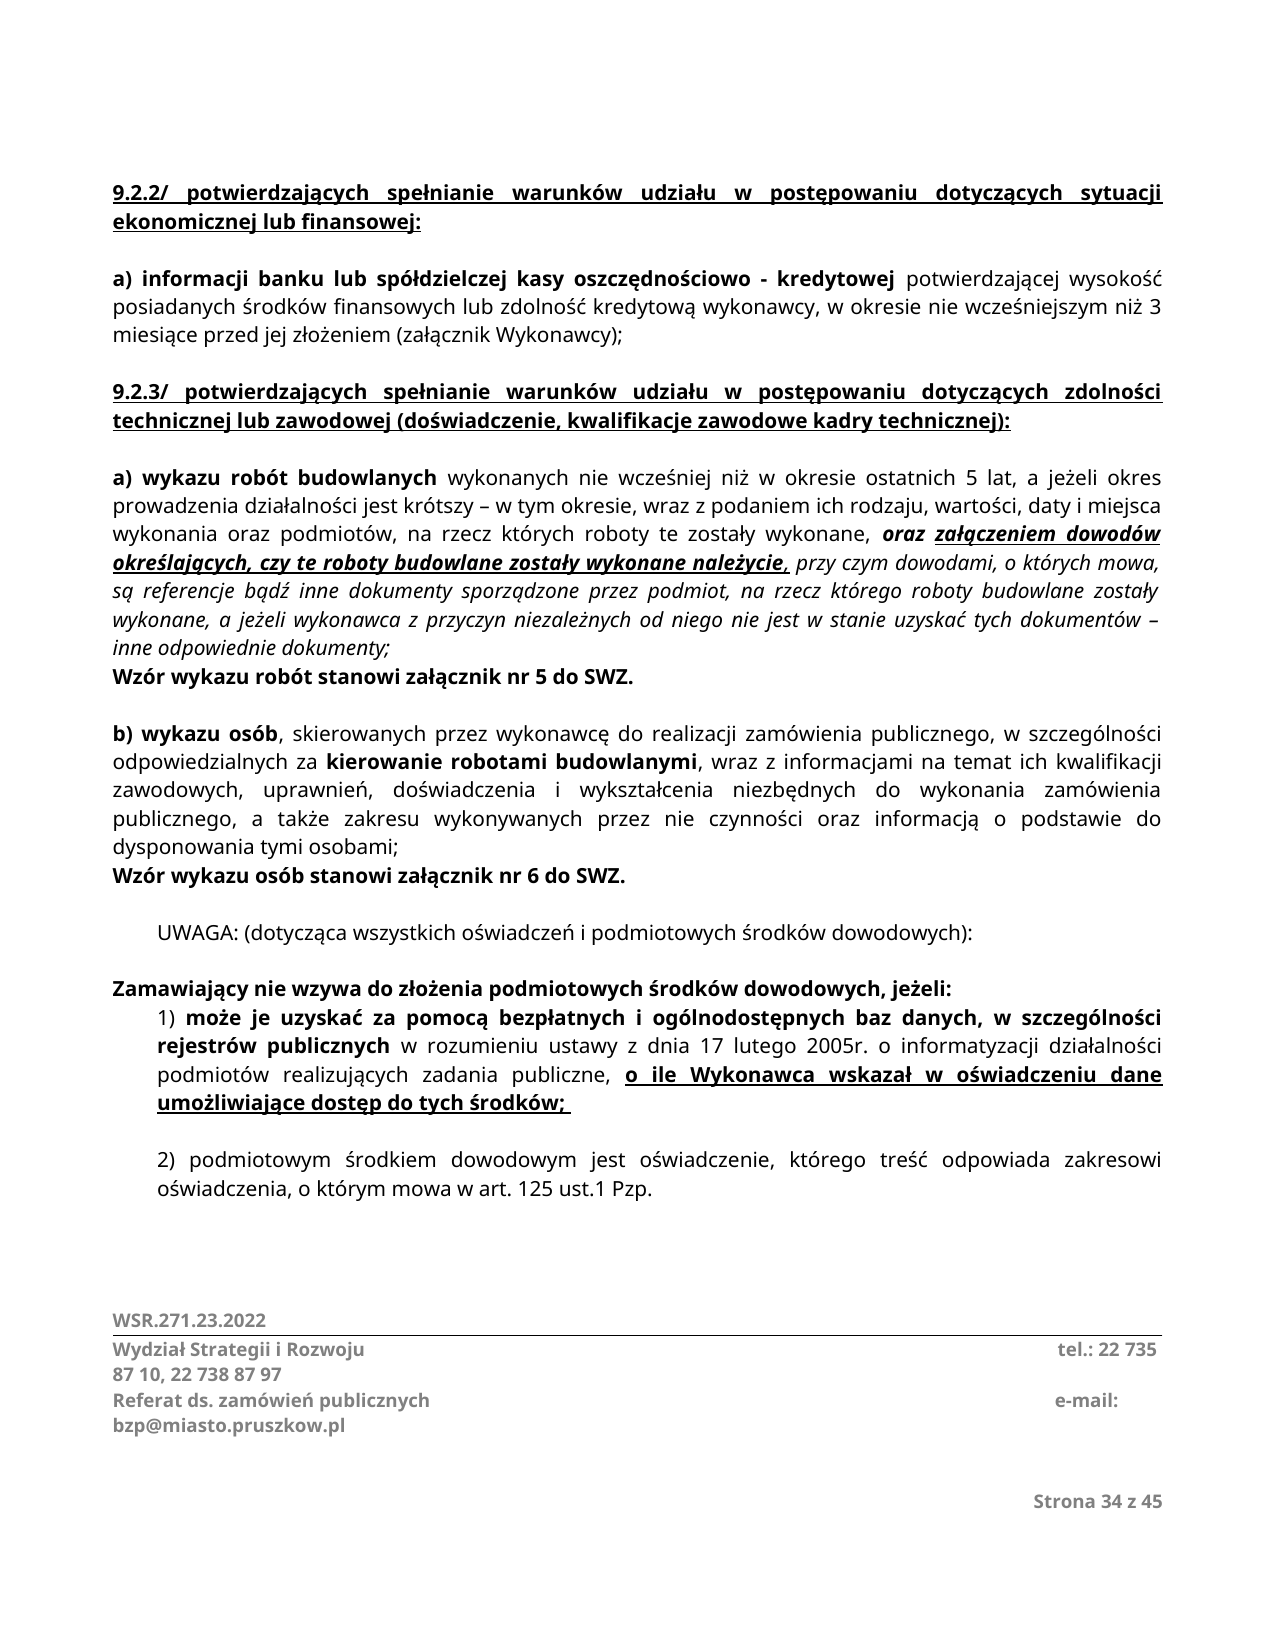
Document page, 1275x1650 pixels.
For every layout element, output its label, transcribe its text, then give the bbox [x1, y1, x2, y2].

text Zamawiający nie wzywa do złożenia podmiotowych środków dowodowych, jeżeli: [112, 974, 1162, 1003]
text 2) podmiotowym środkiem dowodowym jest oświadczenie, którego treść odpowiada zakresowi oświadczenia, o którym mowa w art. 125 ust.1 Pzp. [157, 1145, 1162, 1202]
text 9.2.3/ potwierdzających spełnianie warunków udziału w postępowaniu dotyczących zdolności technicznej lub zawodowej (doświadczenie, kwalifikacje zawodowe kadry technicznej): [112, 377, 1162, 402]
text 1) może je uzyskać za pomocą bezpłatnych i ogólnodostępnych baz danych, w szczególności rejestrów publicznych w rozumieniu ustawy z dnia 17 lutego 2005r. o informatyzacji działalności podmiotów realizujących zadania publiczne, o ile Wykonawca wskazał w oświadczeniu dane umożliwiające dostęp do tych środków; [157, 1003, 1162, 1117]
text 9.2.3/ potwierdzających spełnianie warunków udziału w postępowaniu dotyczących zdolności technicznej lub zawodowej (doświadczenie, kwalifikacje zawodowe kadry technicznej): [112, 403, 1162, 434]
text 9.2.2/ potwierdzających spełnianie warunków udziału w postępowaniu dotyczących sytuacji ekonomicznej lub finansowej: [112, 178, 1162, 202]
text b) wykazu osób, skierowanych przez wykonawcę do realizacji zamówienia publicznego, w szczególności odpowiedzialnych za kierowanie robotami budowlanymi, wraz z informacjami na temat ich kwalifikacji zawodowych, uprawnień, doświadczenia i wykształcenia niezbędnych do wykonania zamówienia publicznego, a także zakresu wykonywanych przez nie czynności oraz informacją o podstawie do dysponowania tymi osobami; [112, 719, 1162, 861]
text 9.2.2/ potwierdzających spełnianie warunków udziału w postępowaniu dotyczących sytuacji ekonomicznej lub finansowej: [112, 203, 1162, 235]
text a) wykazu robót budowlanych wykonanych nie wcześniej niż w okresie ostatnich 5 lat, a jeżeli okres prowadzenia działalności jest krótszy – w tym okresie, wraz z podaniem ich rodzaju, wartości, daty i miejsca wykonania oraz podmiotów, na rzecz których roboty te zostały wykonane, oraz załączeniem dowodów określających, czy te roboty budowlane zostały wykonane należycie, przy czym dowodami, o których mowa, są referencje bądź inne dokumenty sporządzone przez podmiot, na rzecz którego roboty budowlane zostały wykonane, a jeżeli wykonawca z przyczyn niezależnych od niego nie jest w stanie uzyskać tych dokumentów – inne odpowiednie dokumenty; [112, 463, 1162, 662]
text Wzór wykazu robót stanowi załącznik nr 5 do SWZ. [112, 662, 1162, 690]
text a) informacji banku lub spółdzielczej kasy oszczędnościowo - kredytowej potwierdzającej wysokość posiadanych środków finansowych lub zdolność kredytową wykonawcy, w okresie nie wcześniejszym niż 3 miesiące przed jej złożeniem (załącznik Wykonawcy); [112, 264, 1162, 349]
text UWAGA: (dotycząca wszystkich oświadczeń i podmiotowych środków dowodowych): [157, 918, 1162, 946]
text Wzór wykazu osób stanowi załącznik nr 6 do SWZ. [112, 861, 1162, 889]
